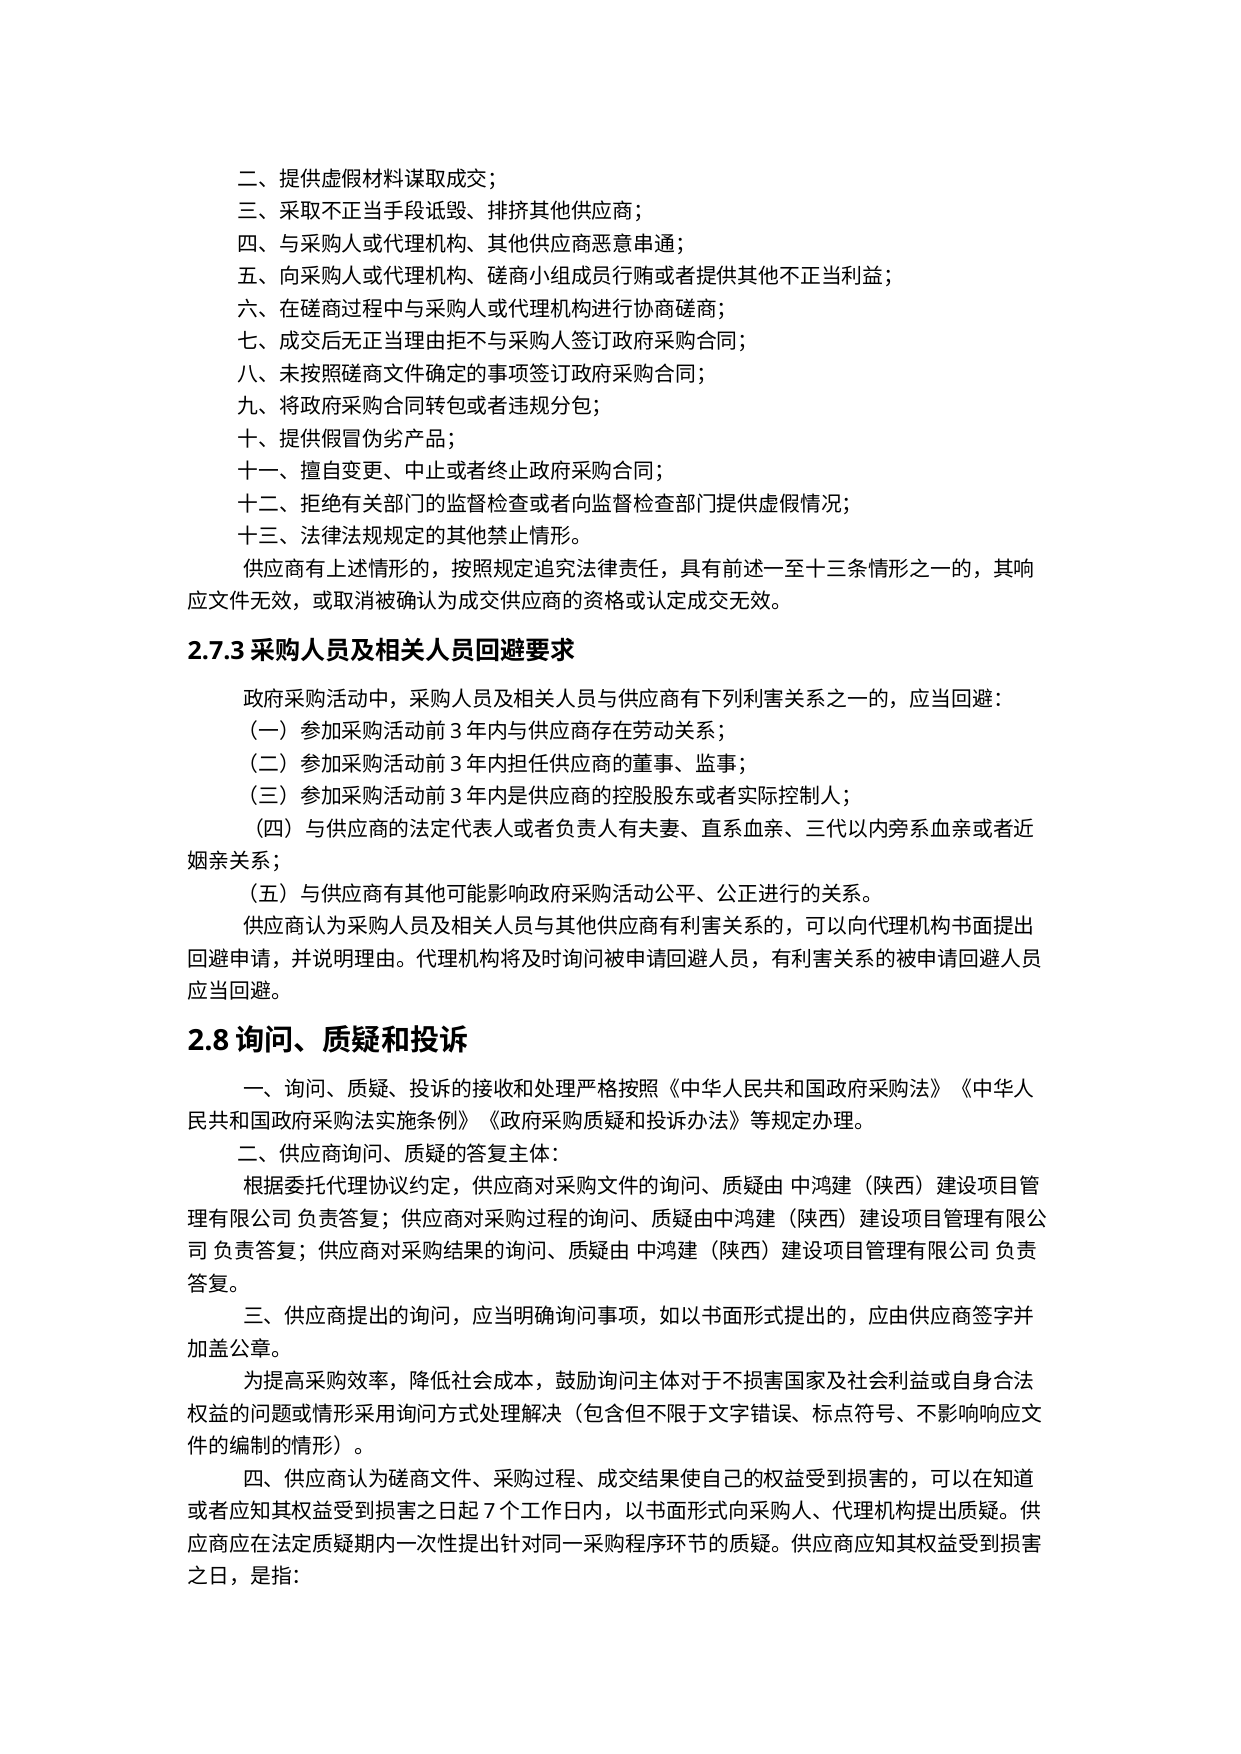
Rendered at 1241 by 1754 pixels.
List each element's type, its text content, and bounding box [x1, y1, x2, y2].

text 一、询问、质疑、投诉的接收和处理严格按照《中华人民共和国政府采购法》《中华人民共和国政府采购法实施条例》《政府采购质疑和投诉办法》等规定办理。 [187, 1072, 1053, 1137]
text 九、将政府采购合同转包或者违规分包； [187, 389, 1053, 422]
text 五、向采购人或代理机构、磋商小组成员行贿或者提供其他不正当利益； [187, 259, 1053, 292]
text 四、与采购人或代理机构、其他供应商恶意串通； [187, 227, 1053, 259]
text 二、供应商询问、质疑的答复主体： [187, 1137, 1053, 1169]
text 十三、法律法规规定的其他禁止情形。 [187, 519, 1053, 552]
text 为提高采购效率，降低社会成本，鼓励询问主体对于不损害国家及社会利益或自身合法权益的问题或情形采用询问方式处理解决（包含但不限于文字错误、标点符号、不影响响应文件的编制的情形）。 [187, 1364, 1053, 1462]
text （三）参加采购活动前3年内是供应商的控股股东或者实际控制人； [187, 779, 1053, 812]
text 六、在磋商过程中与采购人或代理机构进行协商磋商； [187, 292, 1053, 324]
text 十、提供假冒伪劣产品； [187, 422, 1053, 454]
text 供应商认为采购人员及相关人员与其他供应商有利害关系的，可以向代理机构书面提出回避申请，并说明理由。代理机构将及时询问被申请回避人员，有利害关系的被申请回避人员应当回避。 [187, 909, 1053, 1007]
text （四）与供应商的法定代表人或者负责人有夫妻、直系血亲、三代以内旁系血亲或者近姻亲关系； [187, 812, 1053, 877]
text 2.7.3采购人员及相关人员回避要求 [187, 617, 1053, 682]
text 四、供应商认为磋商文件、采购过程、成交结果使自己的权益受到损害的，可以在知道或者应知其权益受到损害之日起7个工作日内，以书面形式向采购人、代理机构提出质疑。供应商应在法定质疑期内一次性提出针对同一采购程序环节的质疑。供应商应知其权益受到损害之日，是指： [187, 1462, 1053, 1592]
text 根据委托代理协议约定，供应商对采购文件的询问、质疑由 中鸿建（陕西）建设项目管理有限公司 负责答复；供应商对采购过程的询问、质疑由中鸿建（陕西）建设项目管理有限公司 负责答复；供应商对采购结果的询问、质疑由 中鸿建（陕西）建设项目管理有限公司 负责答复。 [187, 1169, 1053, 1299]
text 三、采取不正当手段诋毁、排挤其他供应商； [187, 194, 1053, 227]
text 二、提供虚假材料谋取成交； [187, 162, 1053, 194]
text 十二、拒绝有关部门的监督检查或者向监督检查部门提供虚假情况； [187, 487, 1053, 519]
text （二）参加采购活动前3年内担任供应商的董事、监事； [187, 747, 1053, 779]
text 八、未按照磋商文件确定的事项签订政府采购合同； [187, 357, 1053, 389]
text 七、成交后无正当理由拒不与采购人签订政府采购合同； [187, 324, 1053, 357]
text （五）与供应商有其他可能影响政府采购活动公平、公正进行的关系。 [187, 877, 1053, 909]
text 三、供应商提出的询问，应当明确询问事项，如以书面形式提出的，应由供应商签字并加盖公章。 [187, 1299, 1053, 1364]
text 供应商有上述情形的，按照规定追究法律责任，具有前述一至十三条情形之一的，其响应文件无效，或取消被确认为成交供应商的资格或认定成交无效。 [187, 552, 1053, 617]
text 十一、擅自变更、中止或者终止政府采购合同； [187, 454, 1053, 487]
text （一）参加采购活动前3年内与供应商存在劳动关系； [187, 714, 1053, 747]
text 2.8询问、质疑和投诉 [187, 1007, 1053, 1072]
text 政府采购活动中，采购人员及相关人员与供应商有下列利害关系之一的，应当回避： [187, 682, 1053, 714]
